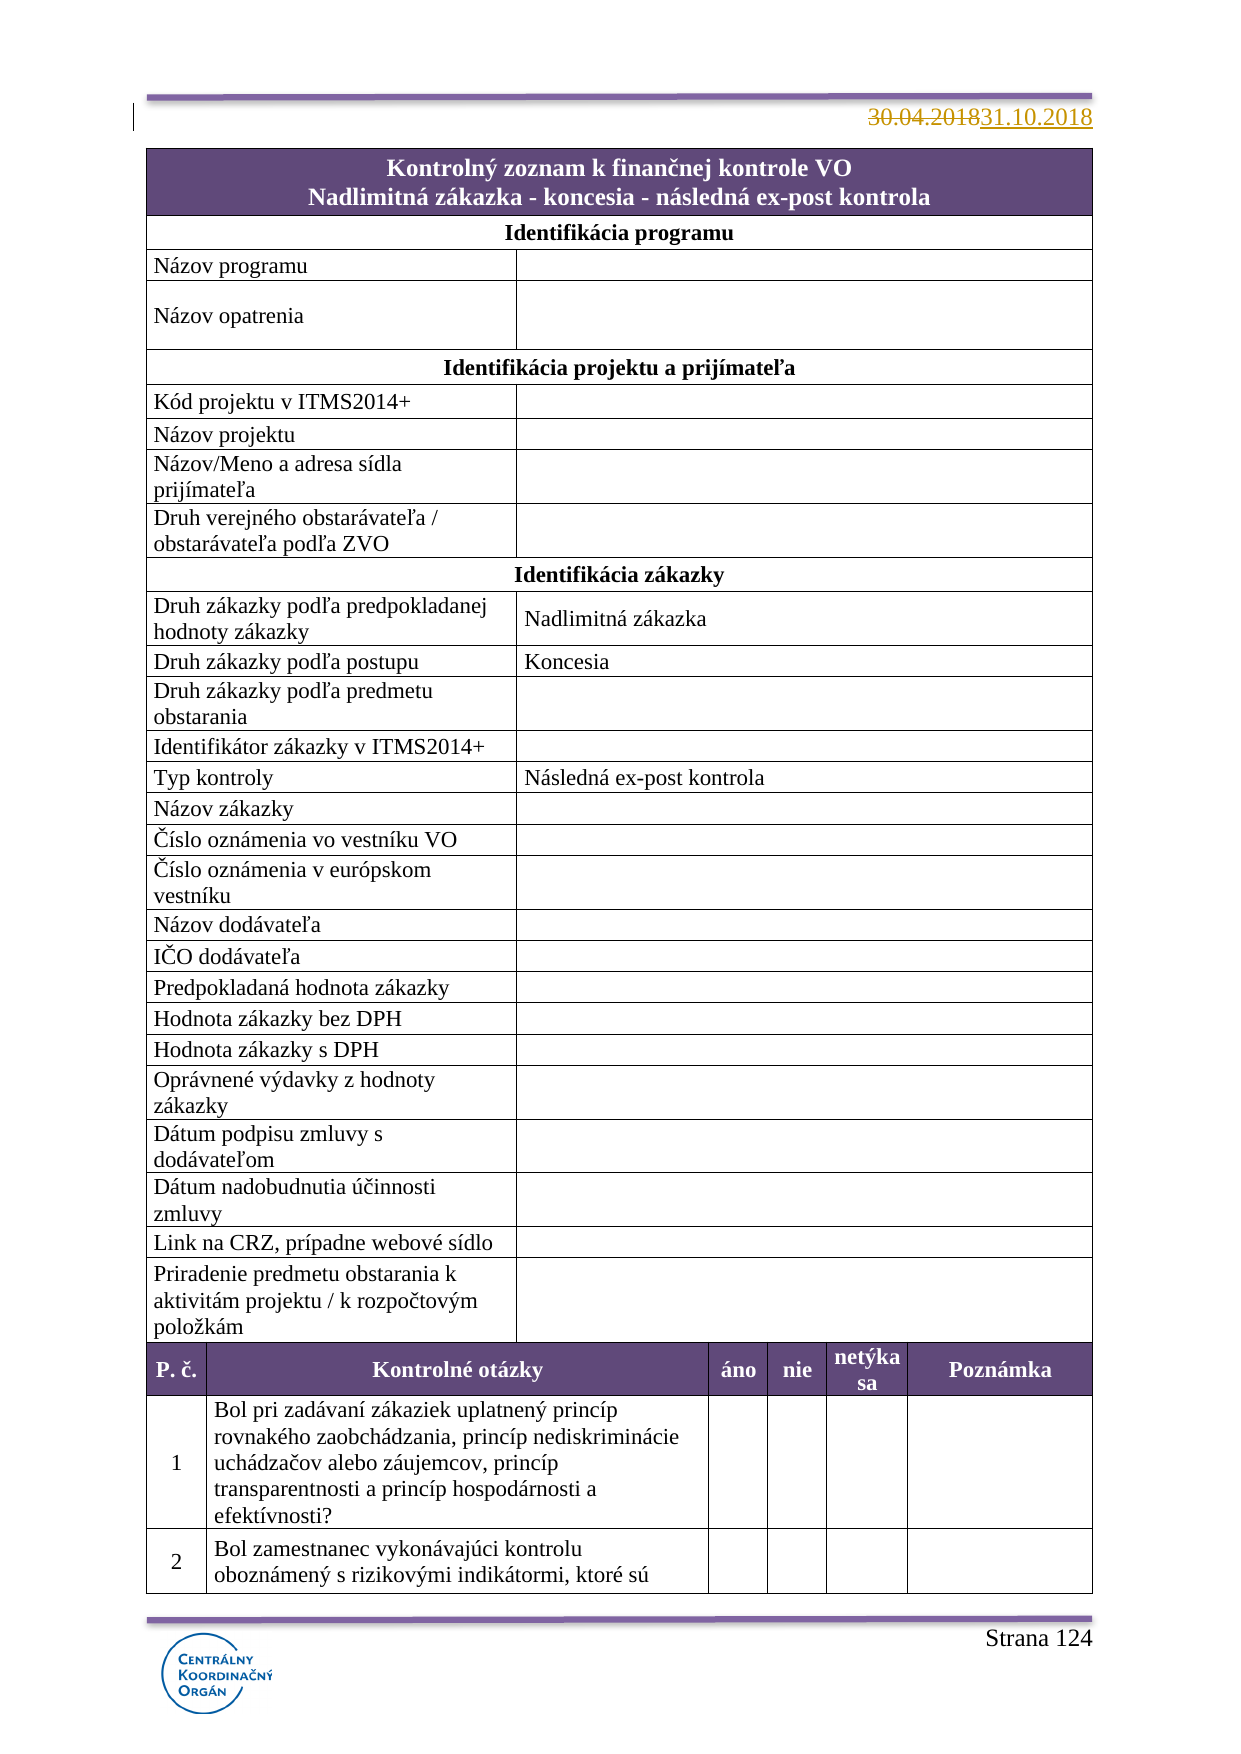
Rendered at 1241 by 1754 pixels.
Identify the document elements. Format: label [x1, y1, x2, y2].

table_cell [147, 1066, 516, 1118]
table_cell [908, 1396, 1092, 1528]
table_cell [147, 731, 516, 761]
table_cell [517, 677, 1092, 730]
picture [159, 1631, 272, 1713]
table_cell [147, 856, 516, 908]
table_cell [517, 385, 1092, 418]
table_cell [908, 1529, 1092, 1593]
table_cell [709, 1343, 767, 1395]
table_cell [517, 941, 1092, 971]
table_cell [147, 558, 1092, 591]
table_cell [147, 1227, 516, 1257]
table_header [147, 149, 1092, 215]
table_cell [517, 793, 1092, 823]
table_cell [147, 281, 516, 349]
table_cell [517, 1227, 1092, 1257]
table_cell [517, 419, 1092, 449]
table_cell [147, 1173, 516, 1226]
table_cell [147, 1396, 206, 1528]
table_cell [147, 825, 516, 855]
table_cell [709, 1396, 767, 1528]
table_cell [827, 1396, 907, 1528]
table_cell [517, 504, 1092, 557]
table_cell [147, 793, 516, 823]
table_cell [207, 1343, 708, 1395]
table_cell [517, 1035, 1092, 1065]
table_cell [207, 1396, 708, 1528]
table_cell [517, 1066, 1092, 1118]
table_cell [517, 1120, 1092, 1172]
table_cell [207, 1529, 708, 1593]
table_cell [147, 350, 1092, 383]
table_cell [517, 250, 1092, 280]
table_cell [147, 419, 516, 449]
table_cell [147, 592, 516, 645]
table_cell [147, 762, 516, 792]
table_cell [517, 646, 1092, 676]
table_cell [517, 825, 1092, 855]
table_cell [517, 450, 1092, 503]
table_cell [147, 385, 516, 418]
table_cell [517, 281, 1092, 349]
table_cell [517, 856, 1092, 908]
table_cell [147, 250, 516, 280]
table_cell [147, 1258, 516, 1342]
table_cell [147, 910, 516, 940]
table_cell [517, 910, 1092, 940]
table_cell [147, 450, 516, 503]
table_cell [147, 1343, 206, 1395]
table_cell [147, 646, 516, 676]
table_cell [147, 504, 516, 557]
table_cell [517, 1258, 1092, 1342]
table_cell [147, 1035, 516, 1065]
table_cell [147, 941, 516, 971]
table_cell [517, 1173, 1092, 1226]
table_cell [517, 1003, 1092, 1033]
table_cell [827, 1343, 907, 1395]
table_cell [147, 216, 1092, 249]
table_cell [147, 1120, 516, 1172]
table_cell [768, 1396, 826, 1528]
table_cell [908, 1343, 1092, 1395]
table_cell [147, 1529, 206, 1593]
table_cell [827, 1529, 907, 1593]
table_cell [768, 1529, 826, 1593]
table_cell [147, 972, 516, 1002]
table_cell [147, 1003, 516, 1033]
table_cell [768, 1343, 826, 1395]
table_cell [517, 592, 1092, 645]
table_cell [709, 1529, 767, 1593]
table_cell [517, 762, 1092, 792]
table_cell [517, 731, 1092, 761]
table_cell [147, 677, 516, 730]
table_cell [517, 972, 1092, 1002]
